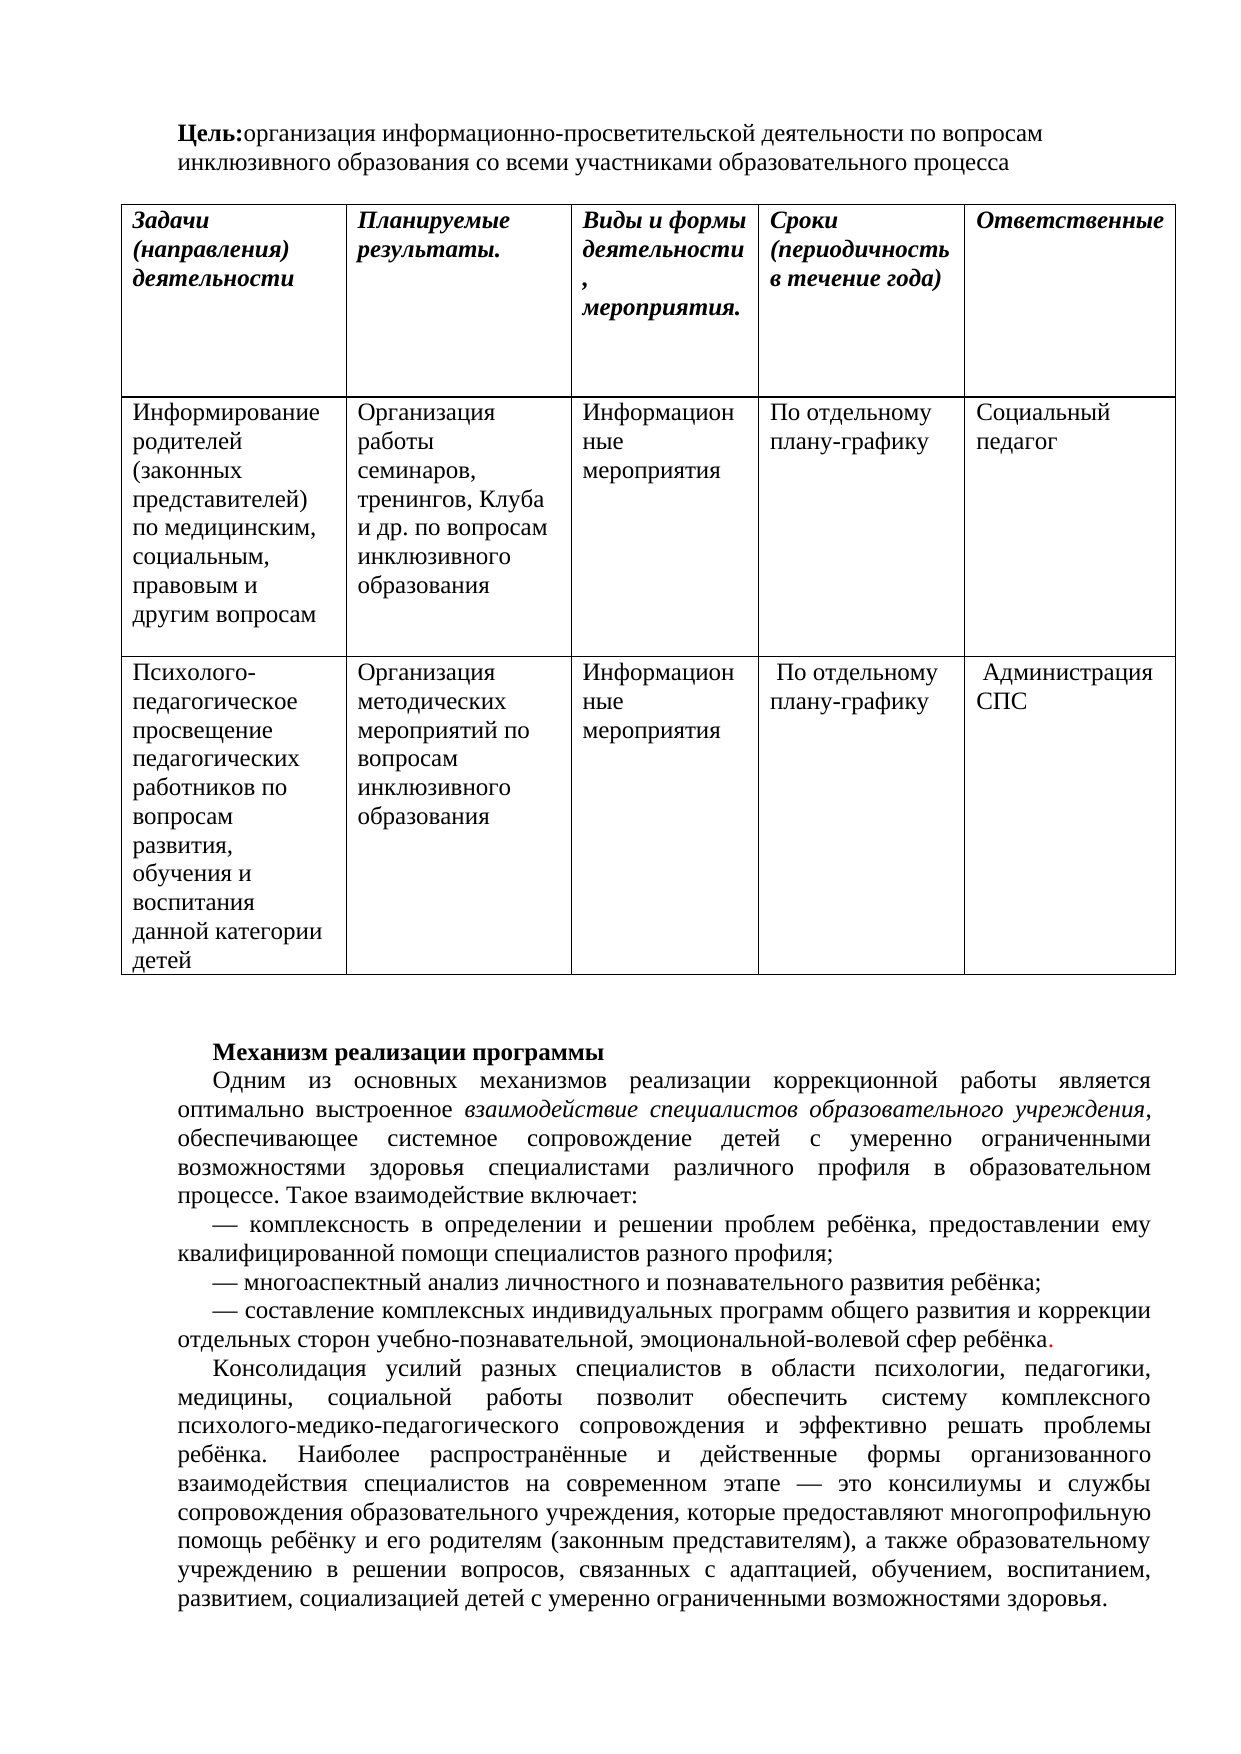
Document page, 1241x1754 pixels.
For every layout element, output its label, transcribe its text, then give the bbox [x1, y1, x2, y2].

table_cell Психолого-педагогическое просвещение педагогических работников по вопросам развития, обучения и воспитания данной категории детей [122, 657, 346, 973]
table_cell Информирование родителей (законных представителей) по медицинским, социальным, правовым и другим вопросам [122, 398, 346, 656]
text — составление комплексных индивидуальных программ общего развития и коррекции отдельных сторон учебно-познавательной, эмоциональной-волевой сфер ребёнка. [177, 1296, 1152, 1353]
table_cell Организация работы семинаров, тренингов, Клуба и др. по вопросам инклюзивного образования [347, 398, 571, 656]
table_cell Социальный педагог [965, 398, 1175, 656]
table_header Сроки (периодичность в течение года) [759, 205, 964, 396]
table_cell Информационные мероприятия [572, 657, 758, 973]
text Консолидация усилий разных специалистов в области психологии, педагогики, медицины, социальной работы позволит обеспечить систему комплексного психолого-медико-педагогического сопровождения и эффективно решать проблемы ребёнка. Наиболее распространённые и действенные формы организованного взаимодействия специалистов на современном этапе — это консилиумы и службы сопровождения образовательного учреждения, которые предоставляют многопрофильную помощь ребёнку и его родителям (законным представителям), а также образовательному учреждению в решении вопросов, связанных с адаптацией, обучением, воспитанием, развитием, социализацией детей с умеренно ограниченными возможностями здоровья. [177, 1353, 1152, 1612]
table_cell Организация методических мероприятий по вопросам инклюзивного образования [347, 657, 571, 973]
text — многоаспектный анализ личностного и познавательного развития ребёнка; [177, 1267, 1152, 1296]
text Цель:организация информационно-просветительской деятельности по вопросам инклюзивного образования со всеми участниками образовательного процесса [177, 118, 1152, 176]
table_header Планируемые результаты. [347, 205, 571, 396]
text — комплексность в определении и решении проблем ребёнка, предоставлении ему квалифицированной помощи специалистов разного профиля; [177, 1209, 1152, 1267]
table_cell Информационные мероприятия [572, 398, 758, 656]
table_cell По отдельному плану-графику [759, 657, 964, 973]
text Одним из основных механизмов реализации коррекционной работы является оптимально выстроенное взаимодействие специалистов образовательного учреждения, обеспечивающее системное сопровождение детей с умеренно ограниченными возможностями здоровья специалистами различного профиля в образовательном процессе. Такое взаимодействие включает: [177, 1066, 1152, 1209]
table_header Виды и формы деятельности, мероприятия. [572, 205, 758, 396]
table_cell Администрация СПС [965, 657, 1175, 973]
table_header Ответственные [965, 205, 1175, 396]
table_header Задачи (направления) деятельности [122, 205, 346, 396]
text Механизм реализации программы [177, 1037, 1152, 1066]
table_cell По отдельному плану-графику [759, 398, 964, 656]
